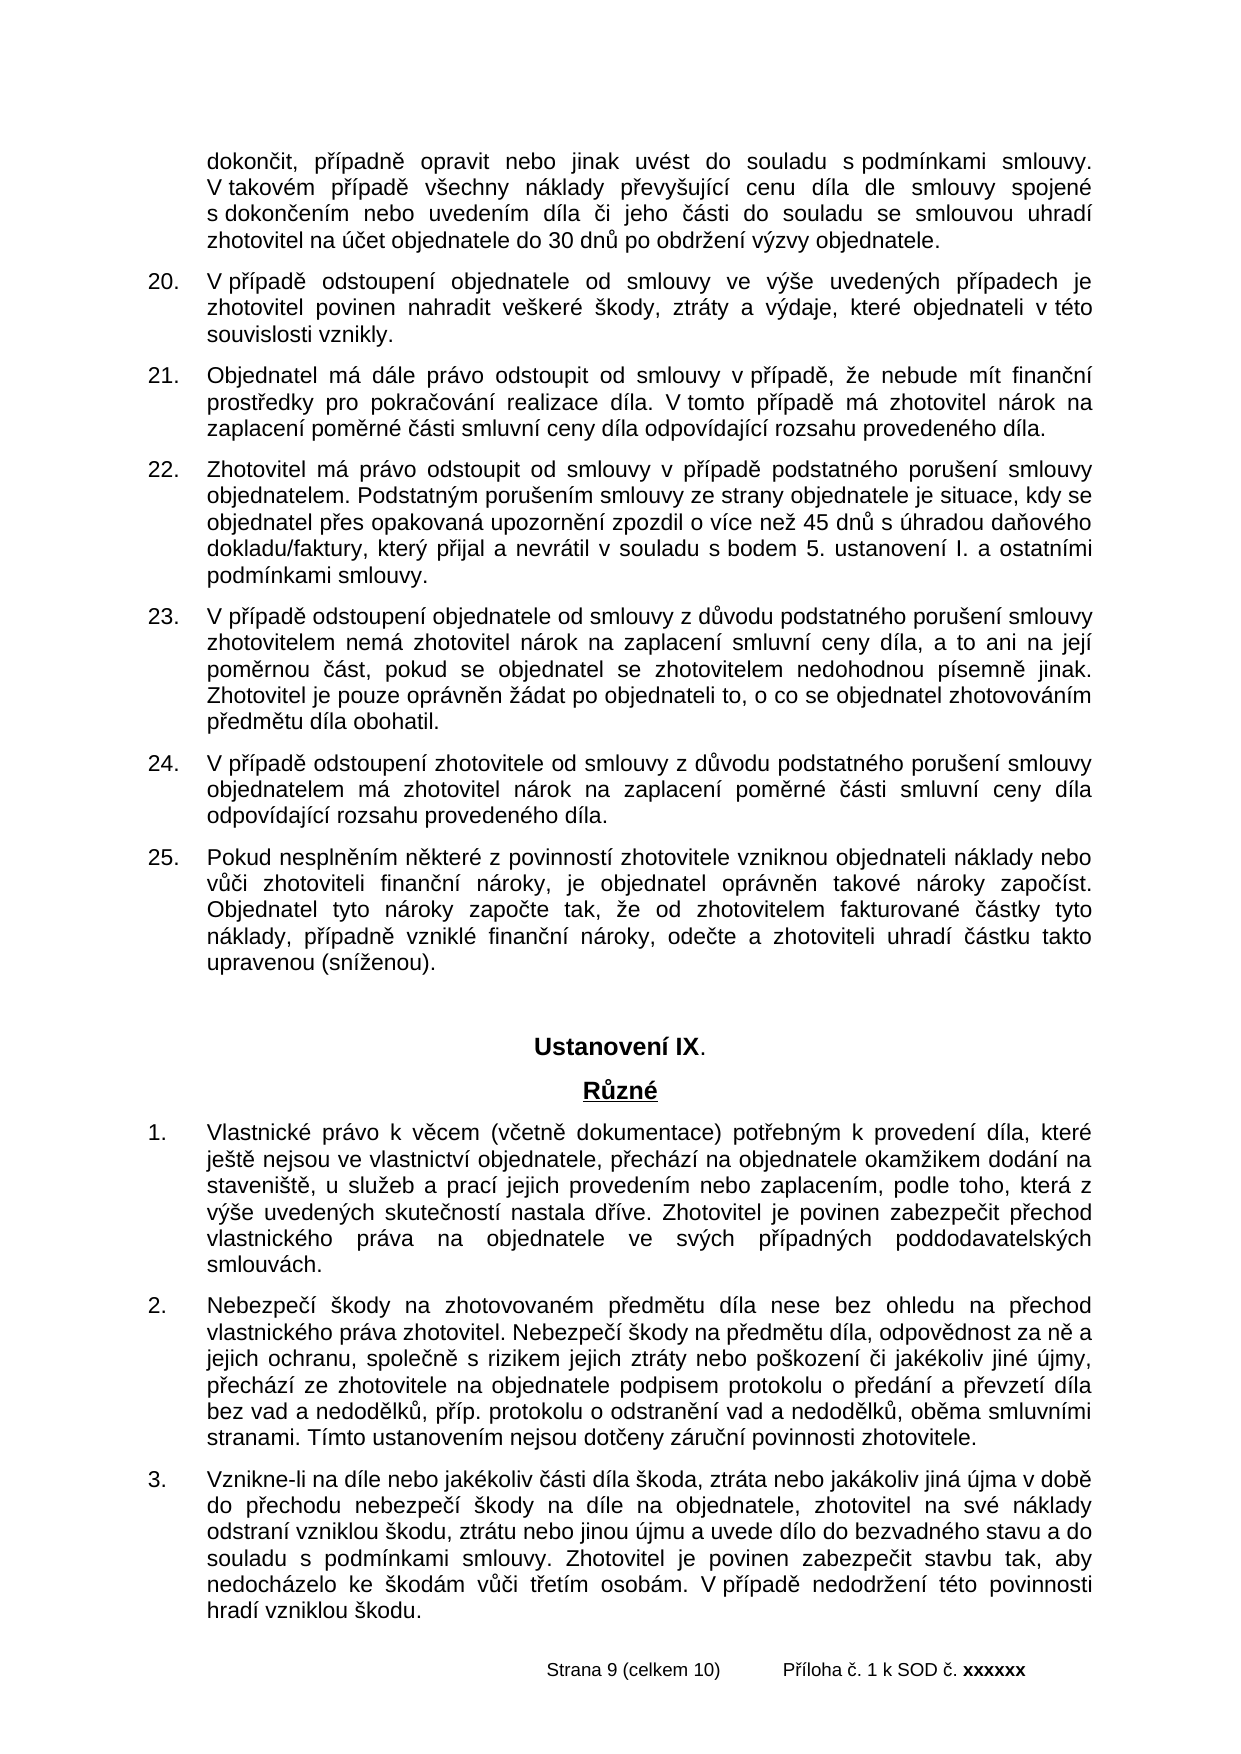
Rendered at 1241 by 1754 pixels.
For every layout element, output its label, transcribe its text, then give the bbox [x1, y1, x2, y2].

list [148, 148, 1093, 253]
list Nebezpečí škody na zhotovovaném předmětu díla nese bez ohledu na přechod vlastnického práva zhotovitel. Nebezpečí škody na předmětu díla, odpovědnost za ně a jejich ochranu, společně s rizikem jejich ztráty nebo poškození či jakékoliv jiné újmy, přechází ze zhotovitele na objednatele podpisem protokolu o předání a převzetí díla bez vad a nedodělků, příp. protokolu o odstranění vad a nedodělků, oběma smluvními stranami. Tímto ustanovením nejsou dotčeny záruční povinnosti zhotovitele. [148, 1292, 1093, 1451]
list V případě odstoupení objednatele od smlouvy z důvodu podstatného porušení smlouvy zhotovitelem nemá zhotovitel nárok na zaplacení smluvní ceny díla, a to ani na její poměrnou část, pokud se objednatel se zhotovitelem nedohodnou písemně jinak. Zhotovitel je pouze oprávněn žádat po objednateli to, o co se objednatel zhotovováním předmětu díla obohatil. [148, 603, 1093, 735]
list Objednatel má dále právo odstoupit od smlouvy v případě, že nebude mít finanční prostředky pro pokračování realizace díla. V tomto případě má zhotovitel nárok na zaplacení poměrné části smluvní ceny díla odpovídající rozsahu provedeného díla. [148, 362, 1093, 441]
list V případě odstoupení objednatele od smlouvy ve výše uvedených případech je zhotovitel povinen nahradit veškeré škody, ztráty a výdaje, které objednateli v této souvislosti vznikly. [148, 268, 1093, 347]
list Ustanovení IX. [148, 1032, 1093, 1061]
list V případě odstoupení zhotovitele od smlouvy z důvodu podstatného porušení smlouvy objednatelem má zhotovitel nárok na zaplacení poměrné části smluvní ceny díla odpovídající rozsahu provedeného díla. [148, 750, 1093, 829]
list Vlastnické právo k věcem (včetně dokumentace) potřebným k provedení díla, které ještě nejsou ve vlastnictví objednatele, přechází na objednatele okamžikem dodání na staveniště, u služeb a prací jejich provedením nebo zaplacením, podle toho, která z výše uvedených skutečností nastala dříve. Zhotovitel je povinen zabezpečit přechod vlastnického práva na objednatele ve svých případných poddodavatelských smlouvách. [148, 1119, 1093, 1277]
list Pokud nesplněním některé z povinností zhotovitele vzniknou objednateli náklady nebo vůči zhotoviteli finanční nároky, je objednatel oprávněn takové nároky započíst. Objednatel tyto nároky započte tak, že od zhotovitelem fakturované částky tyto náklady, případně vzniklé finanční nároky, odečte a zhotoviteli uhradí částku takto upravenou (sníženou). [148, 844, 1093, 976]
text Různé [148, 1076, 1093, 1104]
list Zhotovitel má právo odstoupit od smlouvy v případě podstatného porušení smlouvy objednatelem. Podstatným porušením smlouvy ze strany objednatele je situace, kdy se objednatel přes opakovaná upozornění zpozdil o více než 45 dnů s úhradou daňového dokladu/faktury, který přijal a nevrátil v souladu s bodem 5. ustanovení I. a ostatními podmínkami smlouvy. [148, 456, 1093, 588]
list Vznikne-li na díle nebo jakékoliv části díla škoda, ztráta nebo jakákoliv jiná újma v době do přechodu nebezpečí škody na díle na objednatele, zhotovitel na své náklady odstraní vzniklou škodu, ztrátu nebo jinou újmu a uvede dílo do bezvadného stavu a do souladu s podmínkami smlouvy. Zhotovitel je povinen zabezpečit stavbu tak, aby nedocházelo ke škodám vůči třetím osobám. V případě nedodržení této povinnosti hradí vzniklou škodu. [148, 1466, 1093, 1624]
